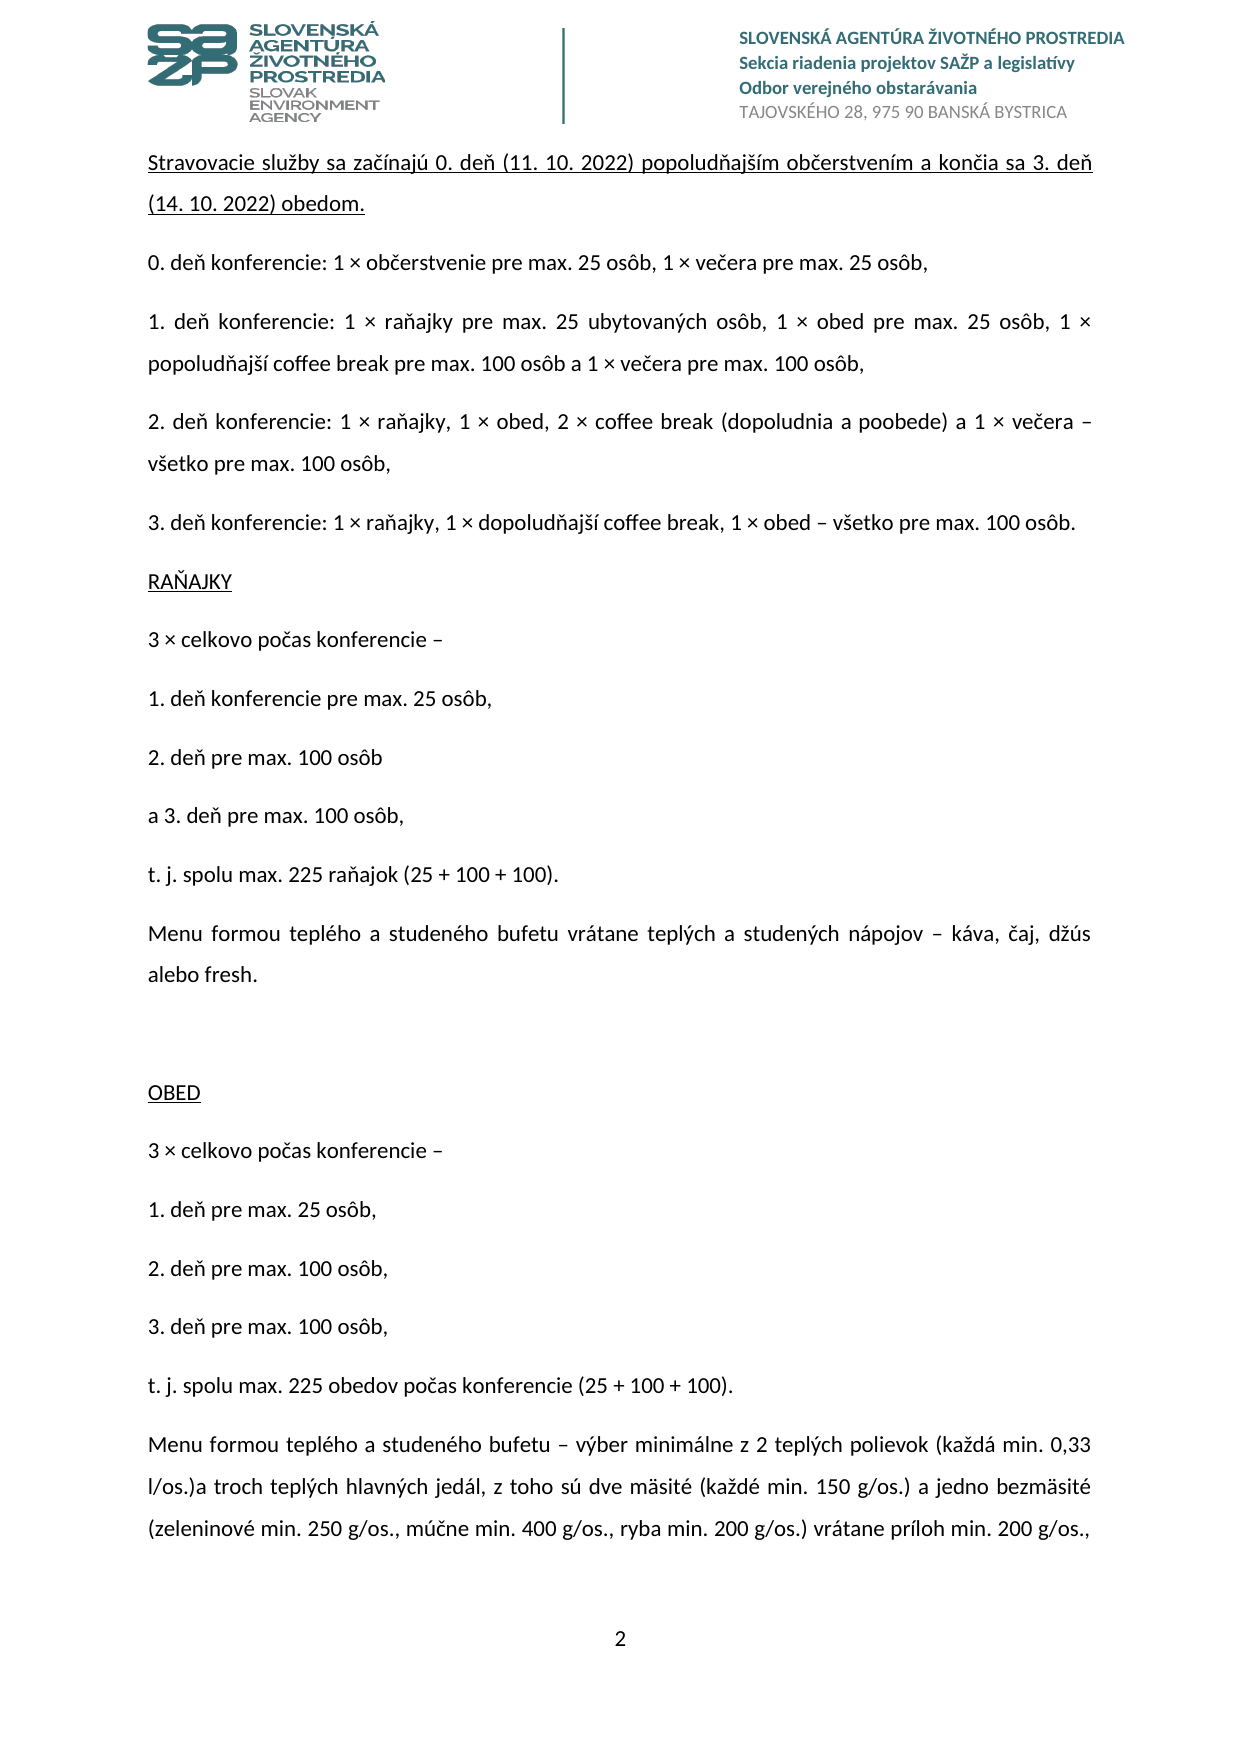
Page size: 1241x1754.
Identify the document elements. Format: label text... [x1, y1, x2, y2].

text a 3. deň pre max. 100 osôb, [148, 801, 1093, 829]
text 3 × celkovo počas konferencie – [148, 625, 1093, 653]
text t. j. spolu max. 225 raňajok (25 + 100 + 100). [148, 860, 1093, 888]
text 1. deň konferencie: 1 × raňajky pre max. 25 ubytovaných osôb, 1 × obed pre max. 25 osôb, 1 × popoludňajší coffee break pre max. 100 osôb a 1 × večera pre max. 100 osôb, [148, 307, 1093, 377]
text 2. deň konferencie: 1 × raňajky, 1 × obed, 2 × coffee break (dopoludnia a poobede) a 1 × večera – všetko pre max. 100 osôb, [148, 407, 1093, 477]
text t. j. spolu max. 225 obedov počas konferencie (25 + 100 + 100). [148, 1371, 1093, 1399]
text Menu formou teplého a studeného bufetu vrátane teplých a studených nápojov – káva, čaj, džús alebo fresh. [148, 919, 1093, 989]
text OBED [148, 1078, 1093, 1106]
text 3. deň pre max. 100 osôb, [148, 1312, 1093, 1341]
text 3. deň konferencie: 1 × raňajky, 1 × dopoludňajší coffee break, 1 × obed – všetko pre max. 100 osôb. [148, 508, 1093, 536]
text 1. deň pre max. 25 osôb, [148, 1195, 1093, 1223]
text 1. deň konferencie pre max. 25 osôb, [148, 684, 1093, 712]
picture [147, 21, 386, 122]
text 2. deň pre max. 100 osôb [148, 743, 1093, 771]
text 2. deň pre max. 100 osôb, [148, 1254, 1093, 1282]
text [148, 1430, 1093, 1542]
text 0. deň konferencie: 1 × občerstvenie pre max. 25 osôb, 1 × večera pre max. 25 osôb, [148, 248, 1093, 276]
text Stravovacie služby sa začínajú 0. deň (11. 10. 2022) popoludňajším občerstvením a končia sa 3. deň (14. 10. 2022) obedom. [148, 148, 1093, 172]
text RAŇAJKY [148, 567, 1093, 595]
text Stravovacie služby sa začínajú 0. deň (11. 10. 2022) popoludňajším občerstvením a končia sa 3. deň (14. 10. 2022) obedom. [148, 173, 1093, 218]
text 3 × celkovo počas konferencie – [148, 1137, 1093, 1164]
